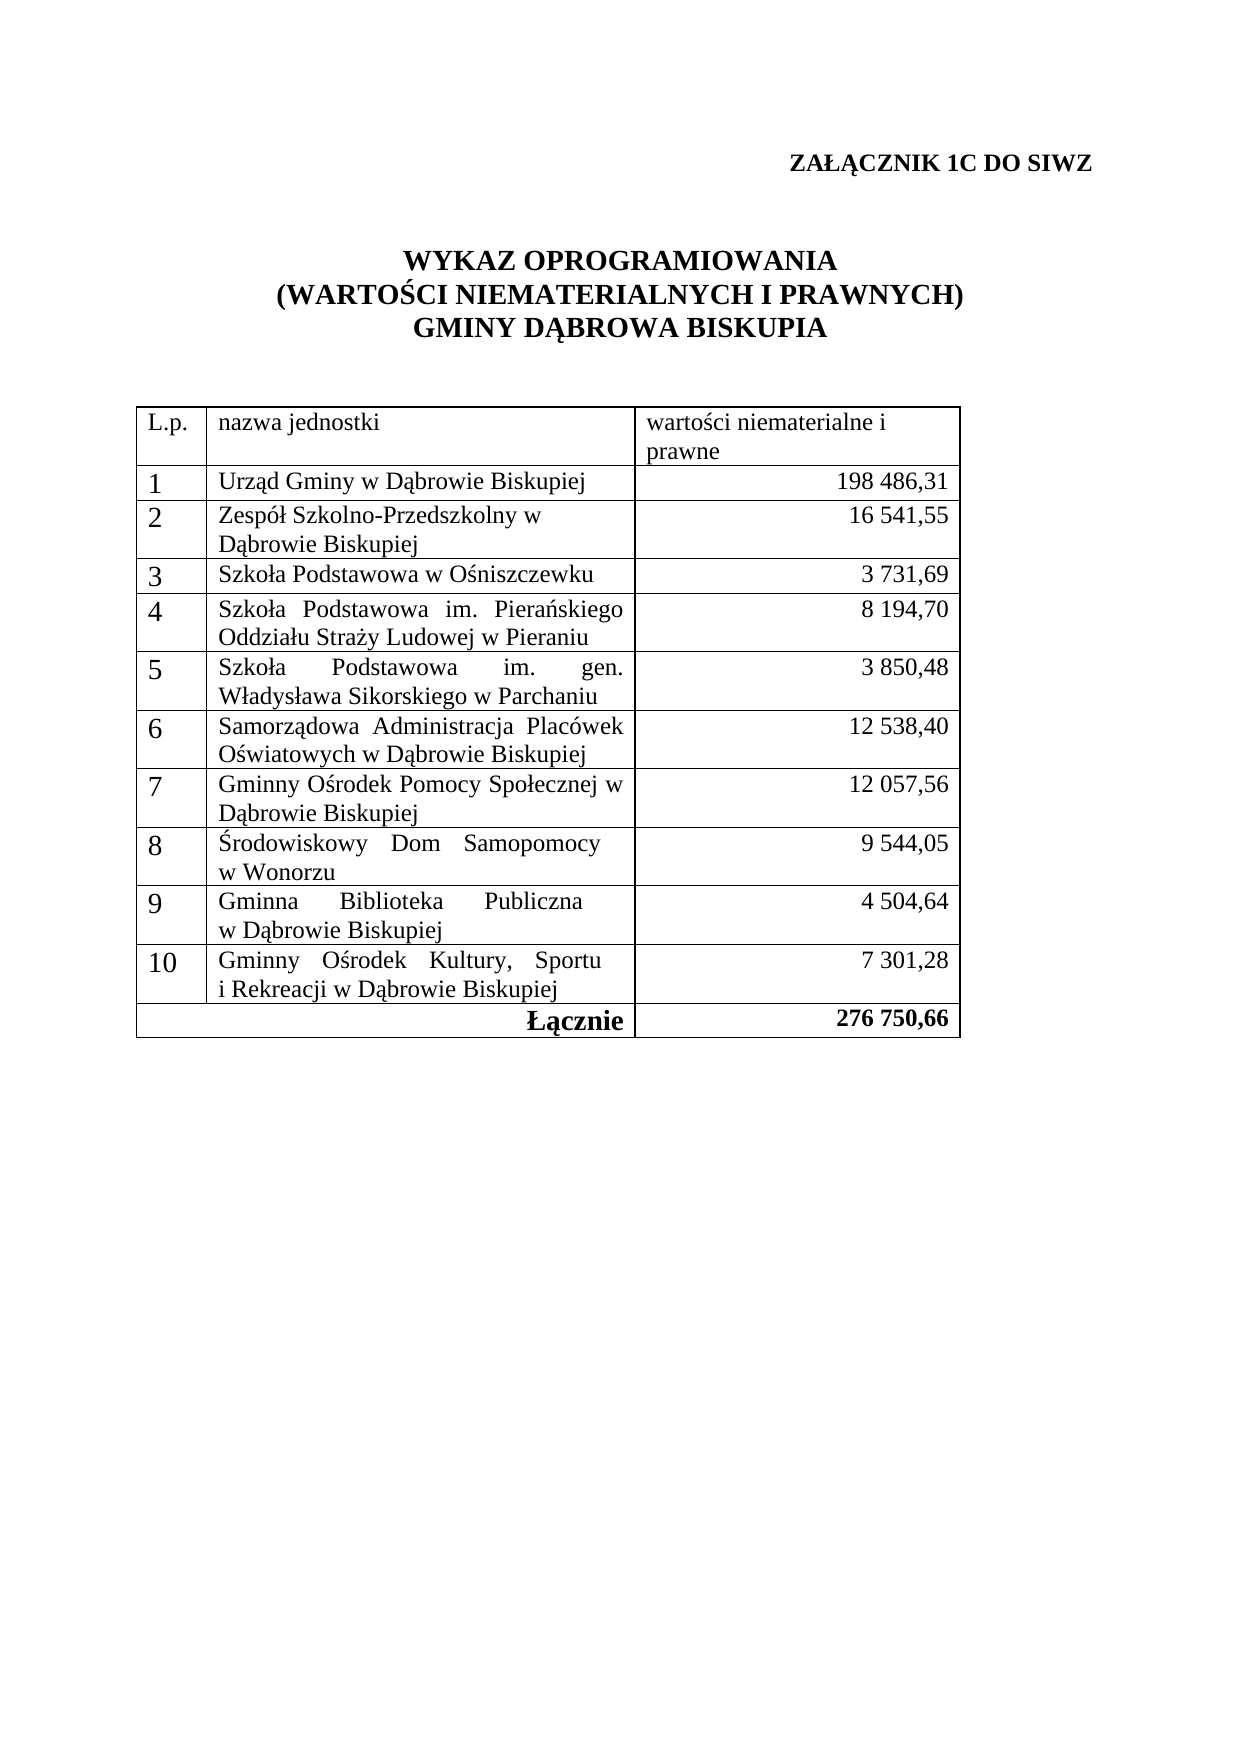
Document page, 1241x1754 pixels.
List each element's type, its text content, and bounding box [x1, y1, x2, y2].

table_cell 8 [137, 828, 206, 885]
table_header L.p. [137, 408, 206, 465]
table_cell 9 [137, 886, 206, 944]
table_cell Gminny Ośrodek Kultury, Sportu i Rekreacji w Dąbrowie Biskupiej [207, 945, 634, 1002]
table_header wartości niematerialne i prawne [636, 408, 959, 465]
table_cell Szkoła Podstawowa im. gen. Władysława Sikorskiego w Parchaniu [207, 652, 634, 710]
table_cell 12 057,56 [636, 769, 959, 827]
table_header nazwa jednostki [207, 408, 634, 465]
table_cell Zespół Szkolno-Przedszkolny w Dąbrowie Biskupiej [207, 501, 634, 558]
table_cell 4 [137, 594, 206, 651]
table_cell Szkoła Podstawowa w Ośniszczewku [207, 559, 634, 593]
table_cell Gminny Ośrodek Pomocy Społecznej w Dąbrowie Biskupiej [207, 769, 634, 827]
table_cell 9 544,05 [636, 828, 959, 885]
table_cell 2 [137, 501, 206, 558]
table_cell 5 [137, 652, 206, 710]
table_cell Szkoła Podstawowa im. Pierańskiego Oddziału Straży Ludowej w Pieraniu [207, 594, 634, 651]
table_cell 3 [137, 559, 206, 593]
table_cell 1 [137, 466, 206, 499]
table_cell Środowiskowy Dom Samopomocy w Wonorzu [207, 828, 634, 885]
text załącznik 1C do siwz [148, 148, 1092, 176]
table_cell 3 850,48 [636, 652, 959, 710]
table_cell Łącznie [137, 1004, 634, 1037]
table_cell 4 504,64 [636, 886, 959, 944]
table_cell 16 541,55 [636, 501, 959, 558]
table_cell 3 731,69 [636, 559, 959, 593]
table_cell 8 194,70 [636, 594, 959, 651]
table_cell 276 750,66 [636, 1004, 959, 1037]
table_cell Gminna Biblioteka Publiczna w Dąbrowie Biskupiej [207, 886, 634, 944]
text WYkaz OPROGRAMIOWANIA (WARTOśCI NIEMATERIALNYCH I PRAWNYCH) GMINY DĄBROWA BISKUPIA [148, 243, 1092, 344]
table_cell 12 538,40 [636, 711, 959, 768]
table_cell Samorządowa Administracja Placówek Oświatowych w Dąbrowie Biskupiej [207, 711, 634, 768]
table_cell 7 [137, 769, 206, 827]
table_cell Urząd Gminy w Dąbrowie Biskupiej [207, 466, 634, 499]
table_cell 10 [137, 945, 206, 1002]
table_cell 6 [137, 711, 206, 768]
table_cell 198 486,31 [636, 466, 959, 499]
table_cell 7 301,28 [636, 945, 959, 1002]
